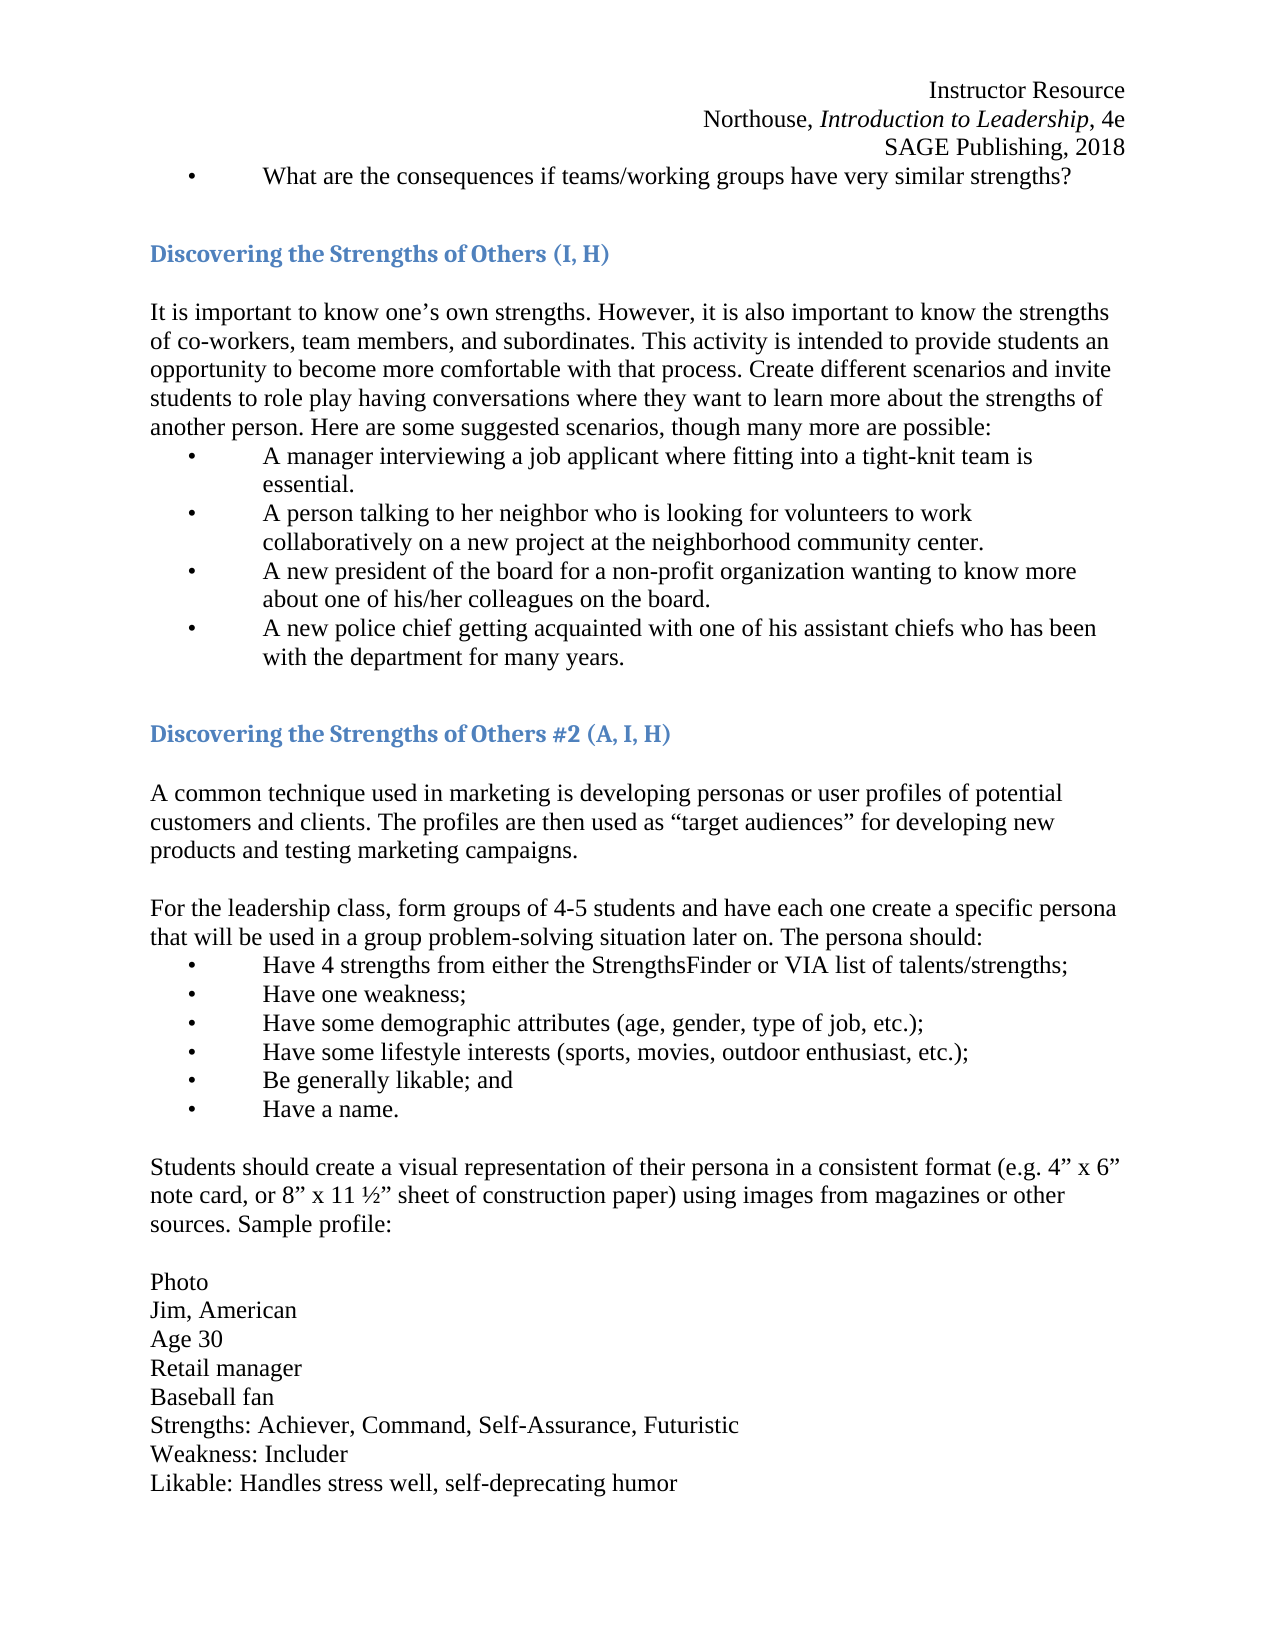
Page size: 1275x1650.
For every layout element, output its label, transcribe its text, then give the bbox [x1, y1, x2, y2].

list Be generally likable; and [187, 1065, 1125, 1094]
list A new president of the board for a non-profit organization wanting to know more about one of his/her colleagues on the board. [187, 556, 1125, 613]
list Have a name. [187, 1094, 1125, 1123]
list Have some demographic attributes (age, gender, type of job, etc.); [187, 1008, 1125, 1037]
subtitle Discovering the Strengths of Others (I, H) [150, 239, 1125, 268]
list A new police chief getting acquainted with one of his assistant chiefs who has been with the department for many years. [187, 613, 1125, 671]
text Retail manager [150, 1353, 1125, 1382]
text For the leadership class, form groups of 4-5 students and have each one create a specific persona that will be used in a group problem-solving situation later on. The persona should: [150, 893, 1125, 950]
text Strengths: Achiever, Command, Self-Assurance, Futuristic [150, 1410, 1125, 1439]
text It is important to know one’s own strengths. However, it is also important to know the strengths of co-workers, team members, and subordinates. This activity is intended to provide students an opportunity to become more comfortable with that process. Create different scenarios and invite students to role play having conversations where they want to learn more about the strengths of another person. Here are some suggested scenarios, though many more are possible: [150, 297, 1125, 441]
text Likable: Handles stress well, self-deprecating humor [150, 1468, 1125, 1497]
text Students should create a visual representation of their persona in a consistent format (e.g. 4” x 6” note card, or 8” x 11 ½” sheet of construction paper) using images from magazines or other sources. Sample profile: [150, 1152, 1125, 1238]
text Jim, American [150, 1295, 1125, 1324]
list Have 4 strengths from either the StrengthsFinder or VIA list of talents/strengths; [187, 950, 1125, 979]
list Have some lifestyle interests (sports, movies, outdoor enthusiast, etc.); [187, 1037, 1125, 1065]
list What are the consequences if teams/working groups have very similar strengths? [187, 161, 1125, 190]
list Have one weakness; [187, 979, 1125, 1008]
text Baseball fan [150, 1382, 1125, 1410]
list A manager interviewing a job applicant where fitting into a tight-knit team is essential. [187, 441, 1125, 498]
text Weakness: Includer [150, 1439, 1125, 1468]
list A person talking to her neighbor who is looking for volunteers to work collaboratively on a new project at the neighborhood community center. [187, 498, 1125, 556]
subtitle Discovering the Strengths of Others #2 (A, I, H) [150, 720, 1125, 749]
text Photo [150, 1267, 1125, 1295]
text A common technique used in marketing is developing personas or user profiles of potential customers and clients. The profiles are then used as “target audiences” for developing new products and testing marketing campaigns. [150, 778, 1125, 864]
text Age 30 [150, 1324, 1125, 1353]
